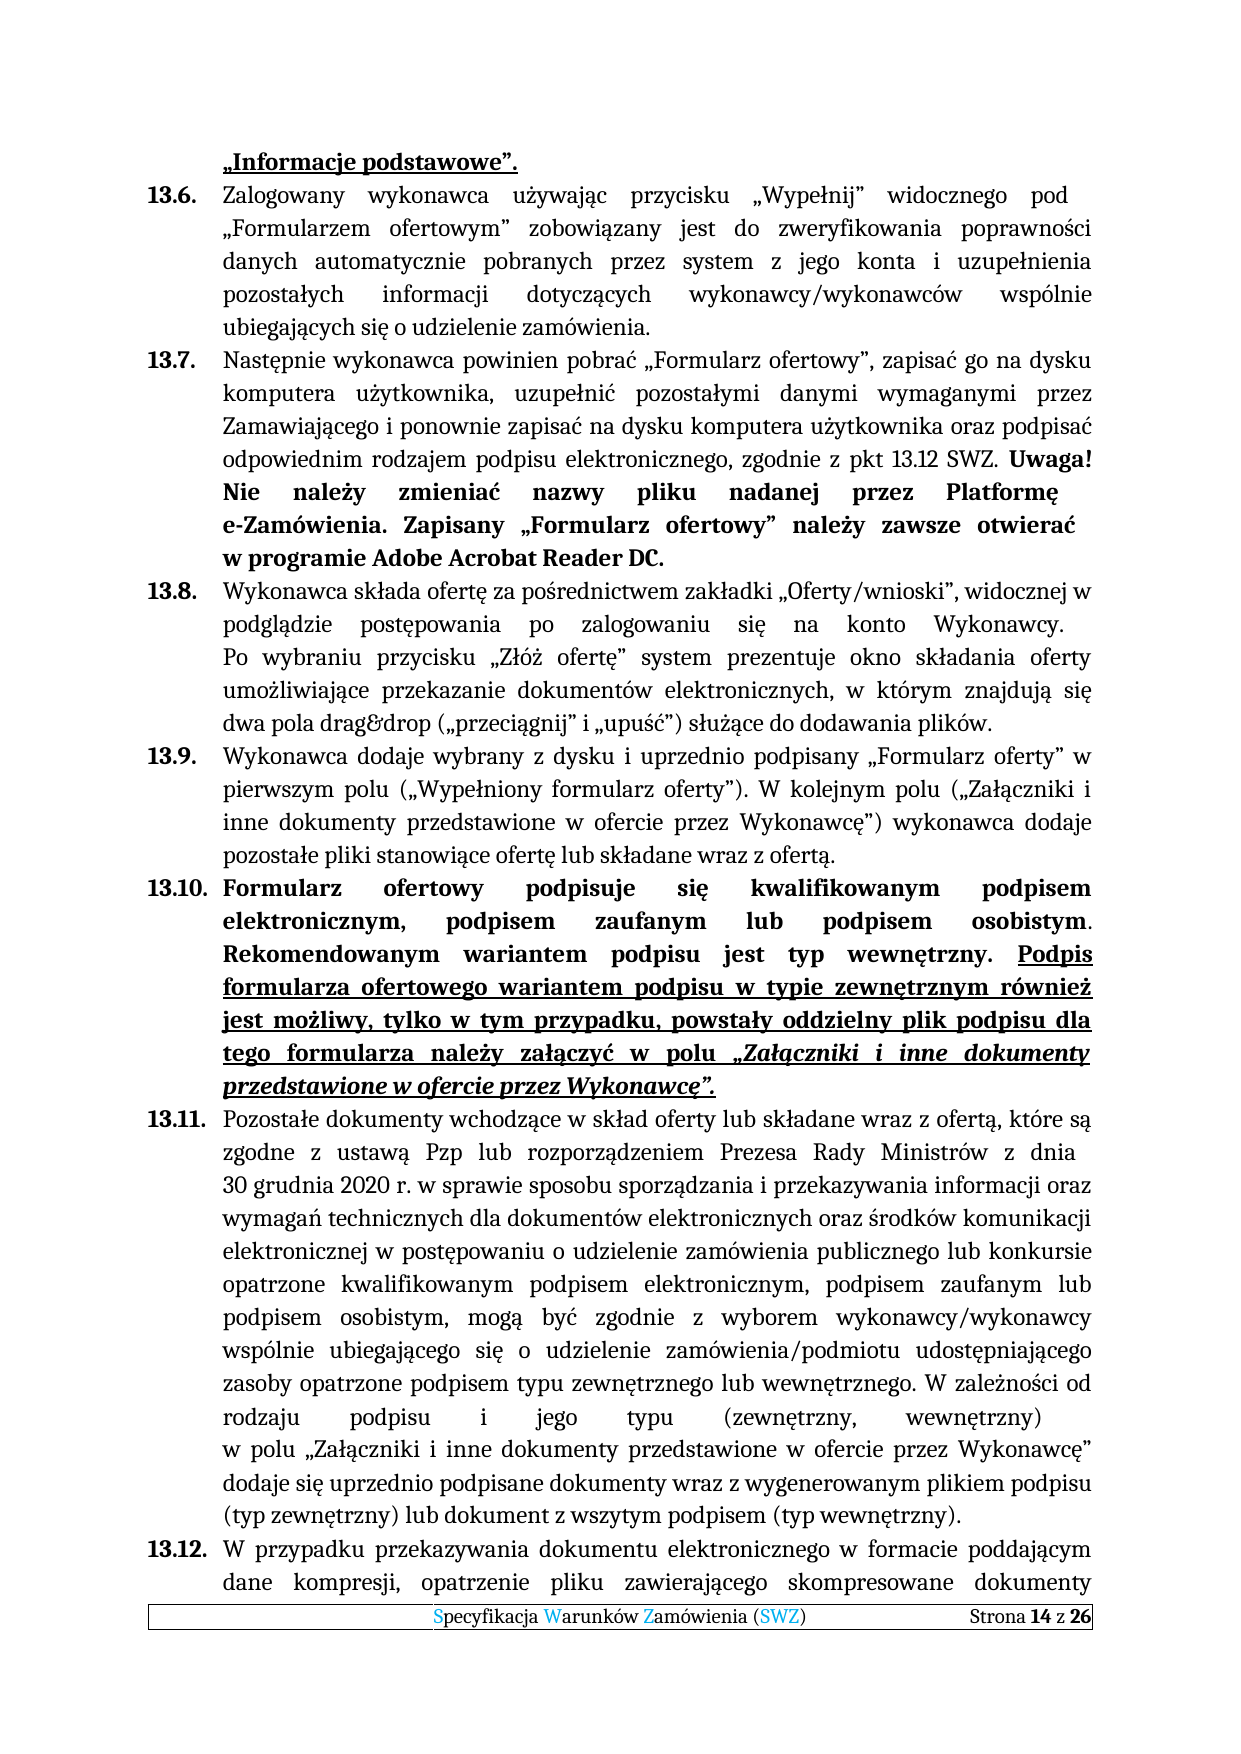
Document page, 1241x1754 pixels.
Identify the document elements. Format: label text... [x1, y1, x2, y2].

list Wykonawca dodaje wybrany z dysku i uprzednio podpisany „Formularz oferty” w pierwszym polu („Wypełniony formularz oferty”). W kolejnym polu („Załączniki i inne dokumenty przedstawione w ofercie przez Wykonawcę”) wykonawca dodaje pozostałe pliki stanowiące ofertę lub składane wraz z ofertą. [148, 742, 1093, 870]
list Następnie wykonawca powinien pobrać „Formularz ofertowy”, zapisać go na dysku komputera użytkownika, uzupełnić pozostałymi danymi wymaganymi przez Zamawiającego i ponownie zapisać na dysku komputera użytkownika oraz podpisać odpowiednim rodzajem podpisu elektronicznego, zgodnie z pkt 13.12 SWZ. Uwaga! Nie należy zmieniać nazwy pliku nadanej przez Platformę e-Zamówienia. Zapisany „Formularz ofertowy” należy zawsze otwierać w programie Adobe Acrobat Reader DC. [148, 346, 1093, 573]
list Wykonawca składa ofertę za pośrednictwem zakładki „Oferty/wnioski”, widocznej w podglądzie postępowania po zalogowaniu się na konto Wykonawcy. Po wybraniu przycisku „Złóż ofertę” system prezentuje okno składania oferty umożliwiające przekazanie dokumentów elektronicznych, w którym znajdują się dwa pola drag&drop („przeciągnij” i „upuść”) służące do dodawania plików. [148, 577, 1093, 738]
list Pozostałe dokumenty wchodzące w skład oferty lub składane wraz z ofertą, które są zgodne z ustawą Pzp lub rozporządzeniem Prezesa Rady Ministrów z dnia 30 grudnia 2020 r. w sprawie sposobu sporządzania i przekazywania informacji oraz wymagań technicznych dla dokumentów elektronicznych oraz środków komunikacji elektronicznej w postępowaniu o udzielenie zamówienia publicznego lub konkursie opatrzone kwalifikowanym podpisem elektronicznym, podpisem zaufanym lub podpisem osobistym, mogą być zgodnie z wyborem wykonawcy/wykonawcy wspólnie ubiegającego się o udzielenie zamówienia/podmiotu udostępniającego zasoby opatrzone podpisem typu zewnętrznego lub wewnętrznego. W zależności od rodzaju podpisu i jego typu (zewnętrzny, wewnętrzny) w polu „Załączniki i inne dokumenty przedstawione w ofercie przez Wykonawcę” dodaje się uprzednio podpisane dokumenty wraz z wygenerowanym plikiem podpisu (typ zewnętrzny) lub dokument z wszytym podpisem (typ wewnętrzny). [148, 1105, 1093, 1530]
list Zalogowany wykonawca używając przycisku „Wypełnij” widocznego pod „Formularzem ofertowym” zobowiązany jest do zweryfikowania poprawności danych automatycznie pobranych przez system z jego konta i uzupełnienia pozostałych informacji dotyczących wykonawcy/wykonawców wspólnie ubiegających się o udzielenie zamówienia. [148, 181, 1093, 341]
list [148, 148, 1093, 176]
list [148, 1534, 1093, 1596]
list Formularz ofertowy podpisuje się kwalifikowanym podpisem elektronicznym, podpisem zaufanym lub podpisem osobistym. Rekomendowanym wariantem podpisu jest typ wewnętrzny. Podpis formularza ofertowego wariantem podpisu w typie zewnętrznym również jest możliwy, tylko w tym przypadku, powstały oddzielny plik podpisu dla tego formularza należy załączyć w polu „Załączniki i inne dokumenty przedstawione w ofercie przez Wykonawcę”. [148, 874, 1093, 1101]
